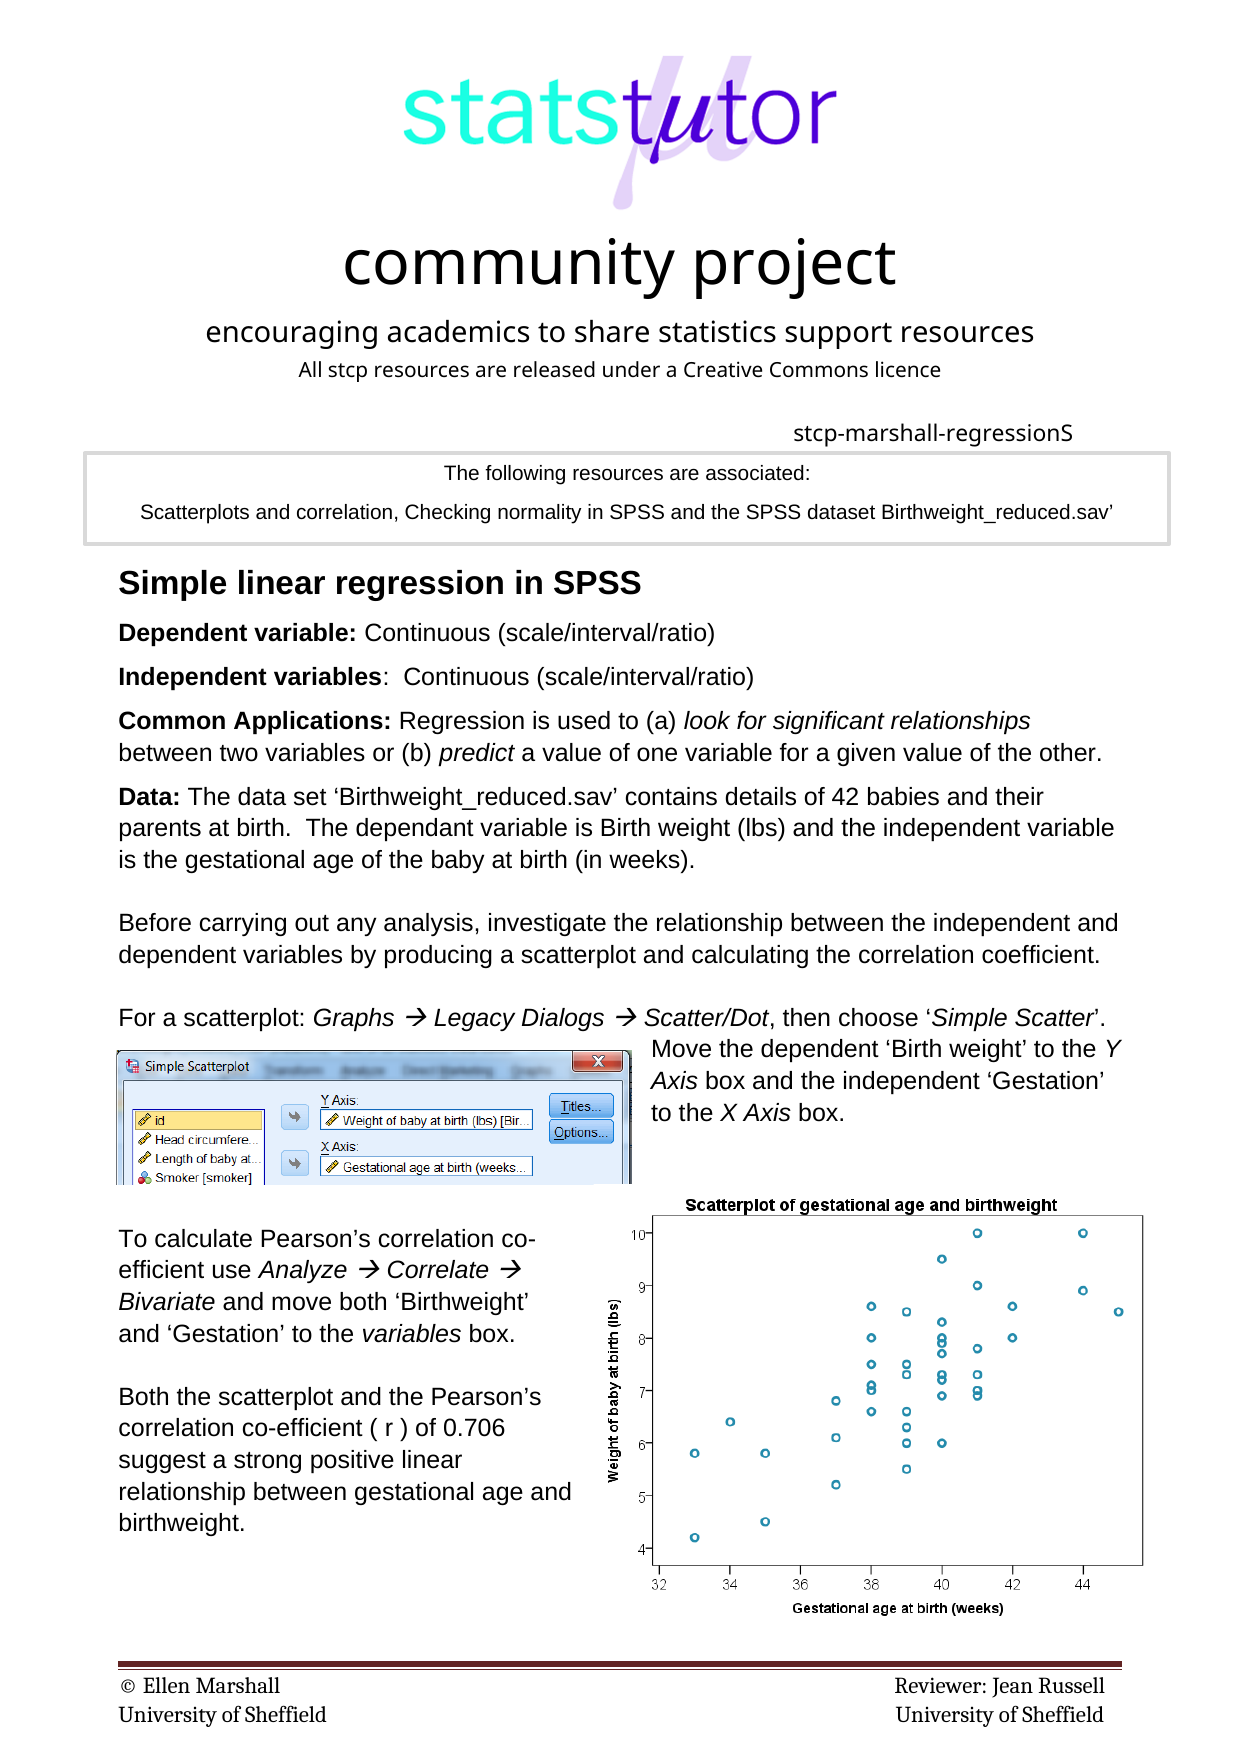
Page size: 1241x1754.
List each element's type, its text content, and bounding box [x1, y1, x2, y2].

text Move the dependent ‘Birth weight’ to the Y Axis box and the independent ‘Gestation’ to the X Axis box. [118, 1034, 1122, 1126]
subtitle To calculate Pearson’s correlation co-efficient use Analyze Correlate Bivariate and move both ‘Birthweight’ and ‘Gestation’ to the variables box. [118, 1224, 593, 1347]
title Simple linear regression in SPSS [118, 563, 1122, 602]
picture [116, 1050, 1149, 1628]
subtitle Both the scatterplot and the Pearson’s correlation co-efficient ( r ) of 0.706 suggest a strong positive linear relationship between gestational age and birthweight. [118, 1382, 593, 1537]
subtitle For a scatterplot: Graphs Legacy Dialogs Scatter/Dot, then choose ‘Simple Scatter’. [118, 1003, 1122, 1032]
subtitle Independent variables: Continuous (scale/interval/ratio) [118, 662, 1122, 691]
subtitle Common Applications: Regression is used to (a) look for significant relationships between two variables or (b) predict a value of one variable for a given value of the other. [118, 706, 1122, 767]
text stcp-marshall-regressionS [793, 417, 1122, 448]
subtitle Dependent variable: Continuous (scale/interval/ratio) [118, 618, 1122, 647]
subtitle Before carrying out any analysis, investigate the relationship between the independent and dependent variables by producing a scatterplot and calculating the correlation coefficient. [118, 908, 1122, 968]
subtitle Data: The data set ‘Birthweight_reduced.sav’ contains details of 42 babies and their parents at birth. The dependant variable is Birth weight (lbs) and the independent variable is the gestational age of the baby at birth (in weeks). [118, 782, 1122, 874]
